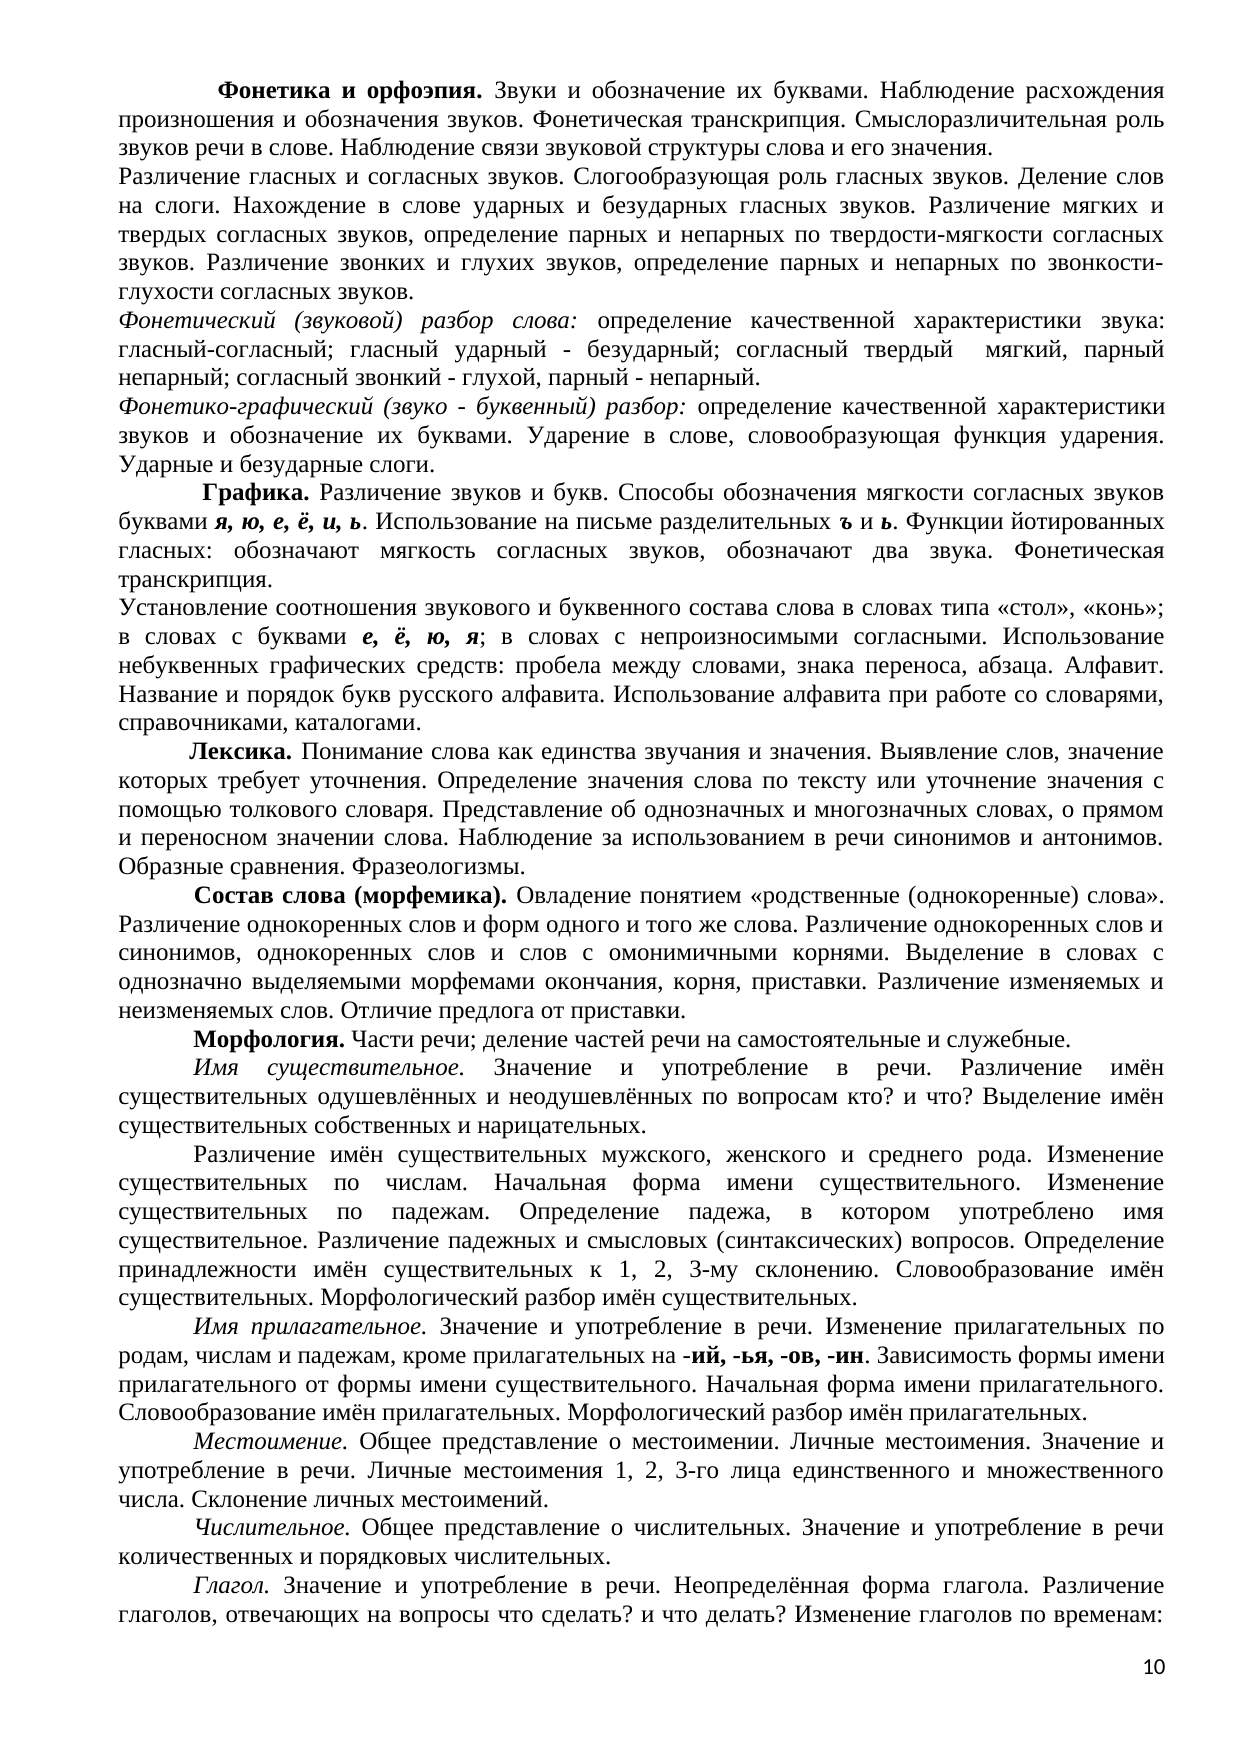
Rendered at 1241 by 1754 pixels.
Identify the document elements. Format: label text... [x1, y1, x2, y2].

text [118, 1570, 1165, 1627]
text Установление соотношения звукового и буквенного состава слова в словах типа «стол», «конь»; в словах с буквами е, ё, ю, я; в словах с непроизносимыми согласными. Использование небуквенных графических средств: пробела между словами, знака переноса, абзаца. Алфавит. Название и порядок букв русского алфавита. Использование алфавита при работе со словарями, справочниками, каталогами. [118, 592, 1165, 736]
text Числительное. Общее представление о числительных. Значение и употребление в речи количественных и порядковых числительных. [118, 1512, 1165, 1570]
text Различение имён существительных мужского, женского и среднего рода. Изменение существительных по числам. Начальная форма имени существительного. Изменение существительных по падежам. Определение падежа, в котором употреблено имя существительное. Различение падежных и смысловых (синтаксических) вопросов. Определение принадлежности имён существительных к 1, 2, 3-му склонению. Словообразование имён существительных. Морфологический разбор имён существительных. [118, 1139, 1165, 1311]
text Состав слова (морфемика). Овладение понятием «родственные (однокоренные) слова». Различение однокоренных слов и форм одного и того же слова. Различение однокоренных слов и синонимов, однокоренных слов и слов с омонимичными корнями. Выделение в словах с однозначно выделяемыми морфемами окончания, корня, приставки. Различение изменяемых и неизменяемых слов. Отличие предлога от приставки. [118, 880, 1165, 1024]
text Имя существительное. Значение и употребление в речи. Различение имён существительных одушевлённых и неодушевлённых по вопросам кто? и что? Выделение имён существительных собственных и нарицательных. [118, 1052, 1165, 1139]
text Различение гласных и согласных звуков. Слогообразующая роль гласных звуков. Деление слов на слоги. Нахождение в слове ударных и безударных гласных звуков. Различение мягких и твердых согласных звуков, определение парных и непарных по твердости-мягкости согласных звуков. Различение звонких и глухих звуков, определение парных и непарных по звонкости-глухости согласных звуков. [118, 161, 1165, 305]
text Графика. Различение звуков и букв. Способы обозначения мягкости согласных звуков буквами я, ю, е, ё, и, ь. Использование на письме разделительных ъ и ь. Функции йотированных гласных: обозначают мягкость согласных звуков, обозначают два звука. Фонетическая транскрипция. [118, 477, 1165, 592]
text Фонетико-графический (звуко - буквенный) разбор: определение качественной характеристики звуков и обозначение их буквами. Ударение в слове, словообразующая функция ударения. Ударные и безударные слоги. [118, 391, 1165, 477]
text Морфология. Части речи; деление частей речи на самостоятельные и служебные. [118, 1024, 1165, 1052]
text Лексика. Понимание слова как единства звучания и значения. Выявление слов, значение которых требует уточнения. Определение значения слова по тексту или уточнение значения с помощью толкового словаря. Представление об однозначных и многозначных словах, о прямом и переносном значении слова. Наблюдение за использованием в речи синонимов и антонимов. Образные сравнения. Фразеологизмы. [118, 736, 1165, 880]
text Фонетика и орфоэпия. Звуки и обозначение их буквами. Наблюдение расхождения произношения и обозначения звуков. Фонетическая транскрипция. Смыслоразличительная роль звуков речи в слове. Наблюдение связи звуковой структуры слова и его значения. [118, 75, 1165, 161]
text Имя прилагательное. Значение и употребление в речи. Изменение прилагательных по родам, числам и падежам, кроме прилагательных на -ий, -ья, -ов, -ин. Зависимость формы имени прилагательного от формы имени существительного. Начальная форма имени прилагательного. Словообразование имён прилагательных. Морфологический разбор имён прилагательных. [118, 1311, 1165, 1426]
text Местоимение. Общее представление о местоимении. Личные местоимения. Значение и употребление в речи. Личные местоимения 1, 2, 3-го лица единственного и множественного числа. Склонение личных местоимений. [118, 1426, 1165, 1512]
text Фонетический (звуковой) разбор слова: определение качественной характеристики звука: гласный-согласный; гласный ударный - безударный; согласный твердый мягкий, парный непарный; согласный звонкий - глухой, парный - непарный. [118, 305, 1165, 391]
